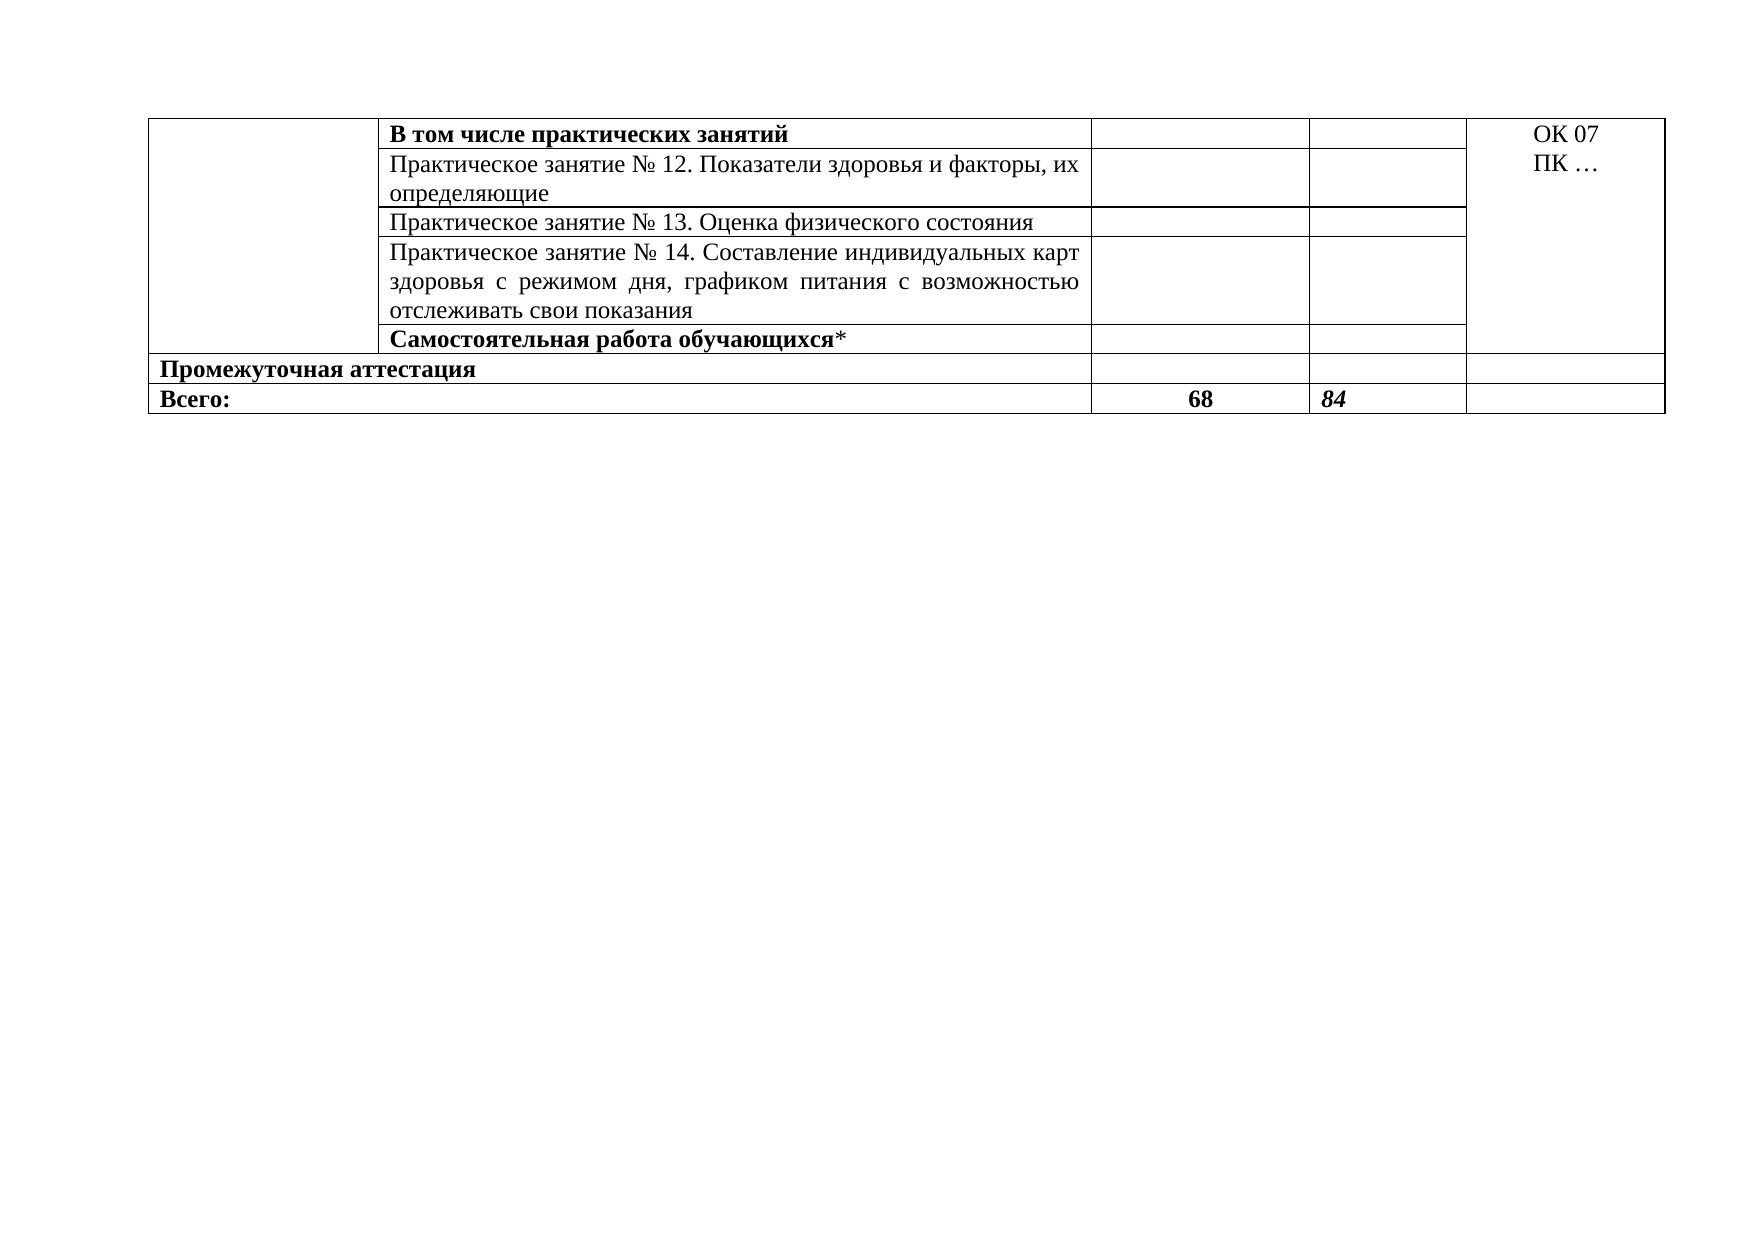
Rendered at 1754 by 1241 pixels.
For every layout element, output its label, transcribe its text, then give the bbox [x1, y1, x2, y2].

table_cell [1310, 325, 1466, 353]
table_cell [1092, 237, 1309, 323]
table_cell Практическое занятие № 12. Показатели здоровья и факторы, их определяющие [379, 149, 1091, 206]
table_cell [1092, 119, 1309, 148]
table_cell [1310, 354, 1466, 383]
table_cell В том числе практических занятий [379, 119, 1091, 148]
table_cell Самостоятельная работа обучающихся* [379, 325, 1091, 353]
table_cell [1310, 208, 1466, 236]
table_cell [1310, 119, 1466, 148]
table_cell [1467, 384, 1664, 413]
table_cell Практическое занятие № 13. Оценка физического состояния [379, 208, 1091, 236]
table_cell Всего: [149, 384, 1091, 413]
table_cell [1092, 208, 1309, 236]
table_cell [1092, 325, 1309, 353]
table_cell [1467, 354, 1664, 383]
table_cell [1310, 149, 1466, 206]
table_cell Практическое занятие № 14. Составление индивидуальных карт здоровья с режимом дня, графиком питания с возможностью отслеживать свои показания [379, 237, 1091, 323]
table_cell Промежуточная аттестация [149, 354, 1091, 383]
table_cell [1092, 149, 1309, 206]
table_cell 84 [1310, 384, 1466, 413]
table_cell [1092, 354, 1309, 383]
table_cell [1310, 237, 1466, 323]
table_cell 68 [1092, 384, 1309, 413]
